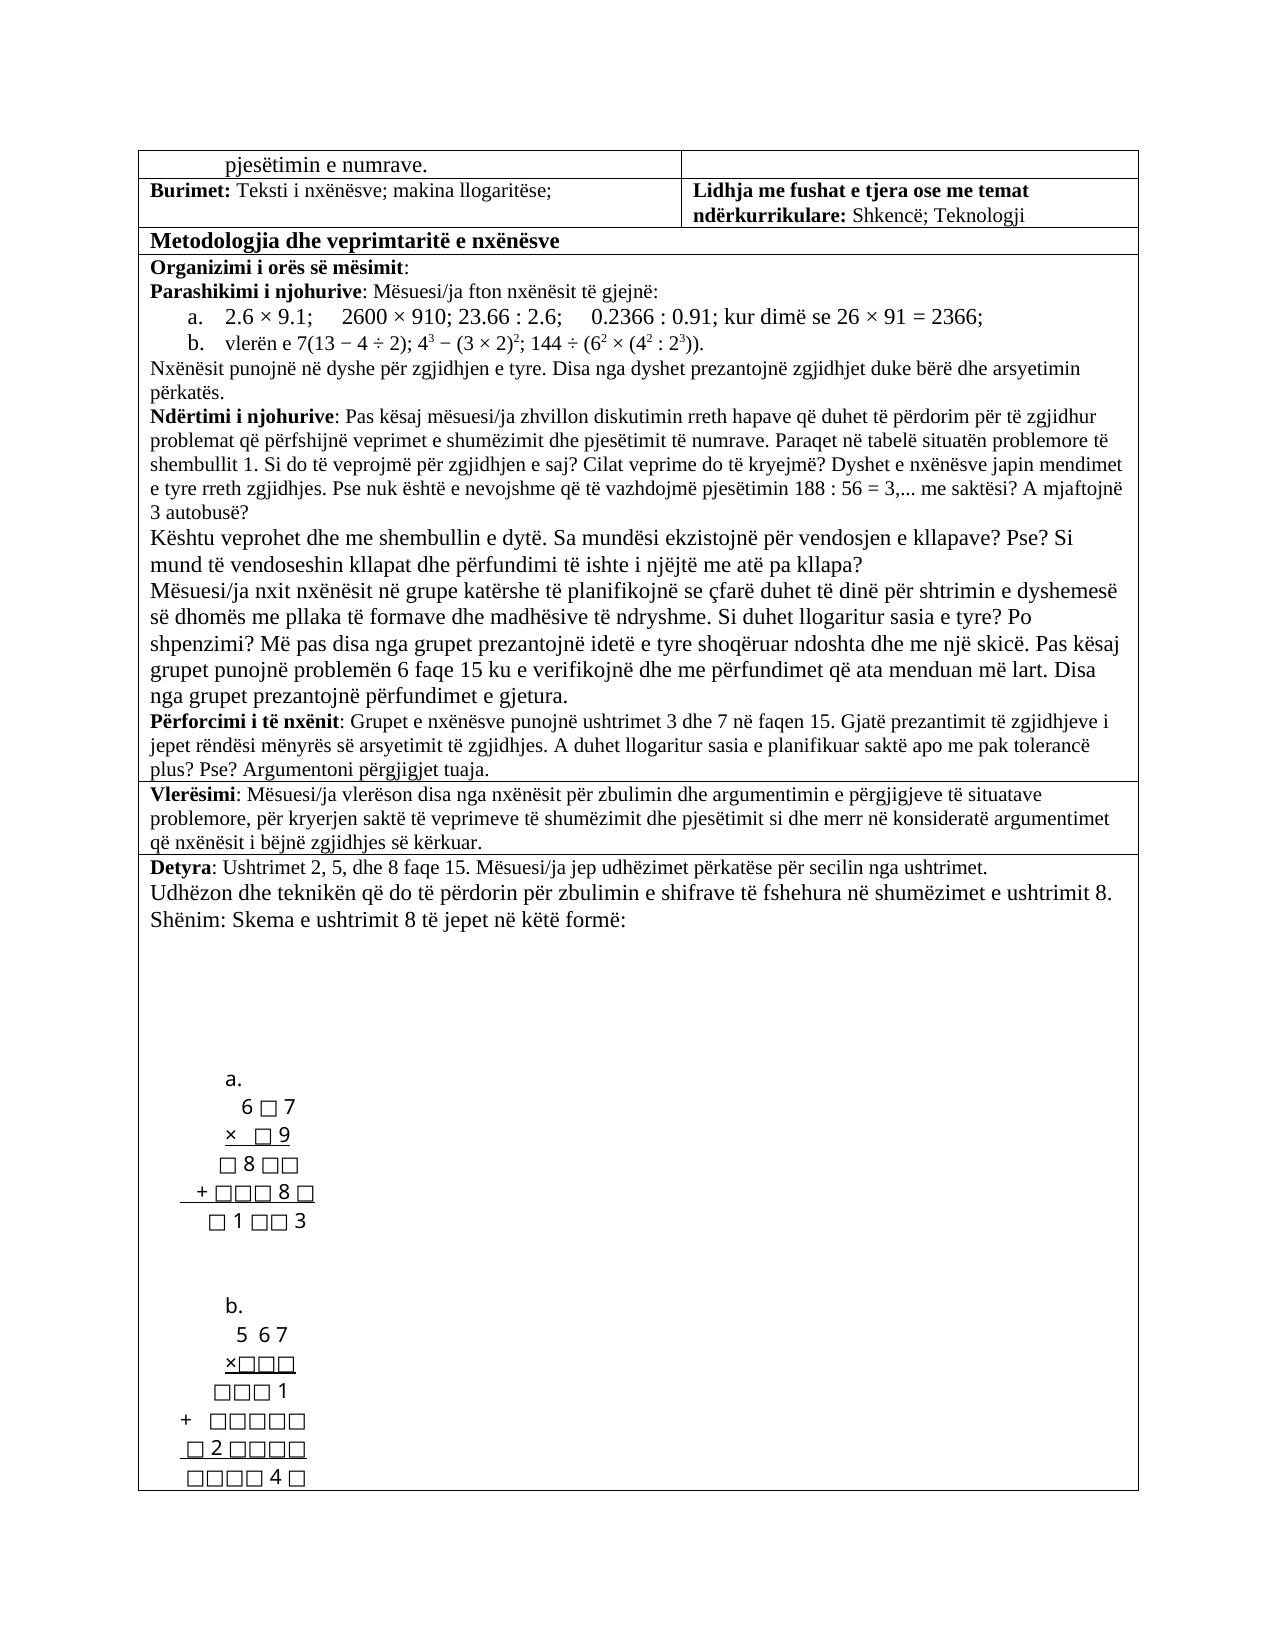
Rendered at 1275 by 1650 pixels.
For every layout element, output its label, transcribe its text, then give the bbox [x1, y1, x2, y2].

table_cell Vlerësimi: Mësuesi/ja vlerëson disa nga nxënësit për zbulimin dhe argumentimin e përgjigjeve të situatave problemore, për kryerjen saktë të veprimeve të shumëzimit dhe pjesëtimit si dhe merr në konsideratë argumentimet që nxënësit i bëjnë zgjidhjes së kërkuar. [139, 782, 1138, 854]
table_cell Organizimi i orës së mësimit: Parashikimi i njohurive: Mësuesi/ja fton nxënësit të gjejnë: 2.6 × 9.1; 2600 × 910; 23.66 : 2.6; 0.2366 : 0.91; kur dimë se 26 × 91 = 2366; vlerën e 7(13 − 4 ÷ 2); 43 − (3 × 2)2; 144 ÷ (62 × (42 : 23)). Nxënësit punojnë në dyshe për zgjidhjen e tyre. Disa nga dyshet prezantojnë zgjidhjet duke bërë dhe arsyetimin përkatës. Ndërtimi i njohurive: Pas kësaj mësuesi/ja zhvillon diskutimin rreth hapave që duhet të përdorim për të zgjidhur problemat që përfshijnë veprimet e shumëzimit dhe pjesëtimit të numrave. Paraqet në tabelë situatën problemore të shembullit 1. Si do të veprojmë për zgjidhjen e saj? Cilat veprime do të kryejmë? Dyshet e nxënësve japin mendimet e tyre rreth zgjidhjes. Pse nuk është e nevojshme që të vazhdojmë pjesëtimin 188 : 56 = 3,... me saktësi? A mjaftojnë 3 autobusë? Kështu veprohet dhe me shembullin e dytë. Sa mundësi ekzistojnë për vendosjen e kllapave? Pse? Si mund të vendoseshin kllapat dhe përfundimi të ishte i njëjtë me atë pa kllapa? Mësuesi/ja nxit nxënësit në grupe katërshe të planifikojnë se çfarë duhet të dinë për shtrimin e dyshemesë së dhomës me pllaka të formave dhe madhësive të ndryshme. Si duhet llogaritur sasia e tyre? Po shpenzimi? Më pas disa nga grupet prezantojnë idetë e tyre shoqëruar ndoshta dhe me një skicë. Pas kësaj grupet punojnë problemën 6 faqe 15 ku e verifikojnë dhe me përfundimet që ata menduan më lart. Disa nga grupet prezantojnë përfundimet e gjetura. Përforcimi i të nxënit: Grupet e nxënësve punojnë ushtrimet 3 dhe 7 në faqen 15. Gjatë prezantimit të zgjidhjeve i jepet rëndësi mënyrës së arsyetimit të zgjidhjes. A duhet llogaritur sasia e planifikuar saktë apo me pak tolerancë plus? Pse? Argumentoni përgjigjet tuaja. [139, 255, 1138, 781]
table_cell Lidhja me fushat e tjera ose me temat ndërkurrikulare: Shkencë; Teknologji [682, 179, 1138, 227]
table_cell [139, 151, 681, 177]
table_cell Burimet: Teksti i nxënësve; makina llogaritëse; [139, 179, 681, 227]
table_cell Metodologjia dhe veprimtaritë e nxënësve [139, 228, 1138, 254]
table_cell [682, 151, 1138, 177]
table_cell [139, 855, 1138, 1490]
